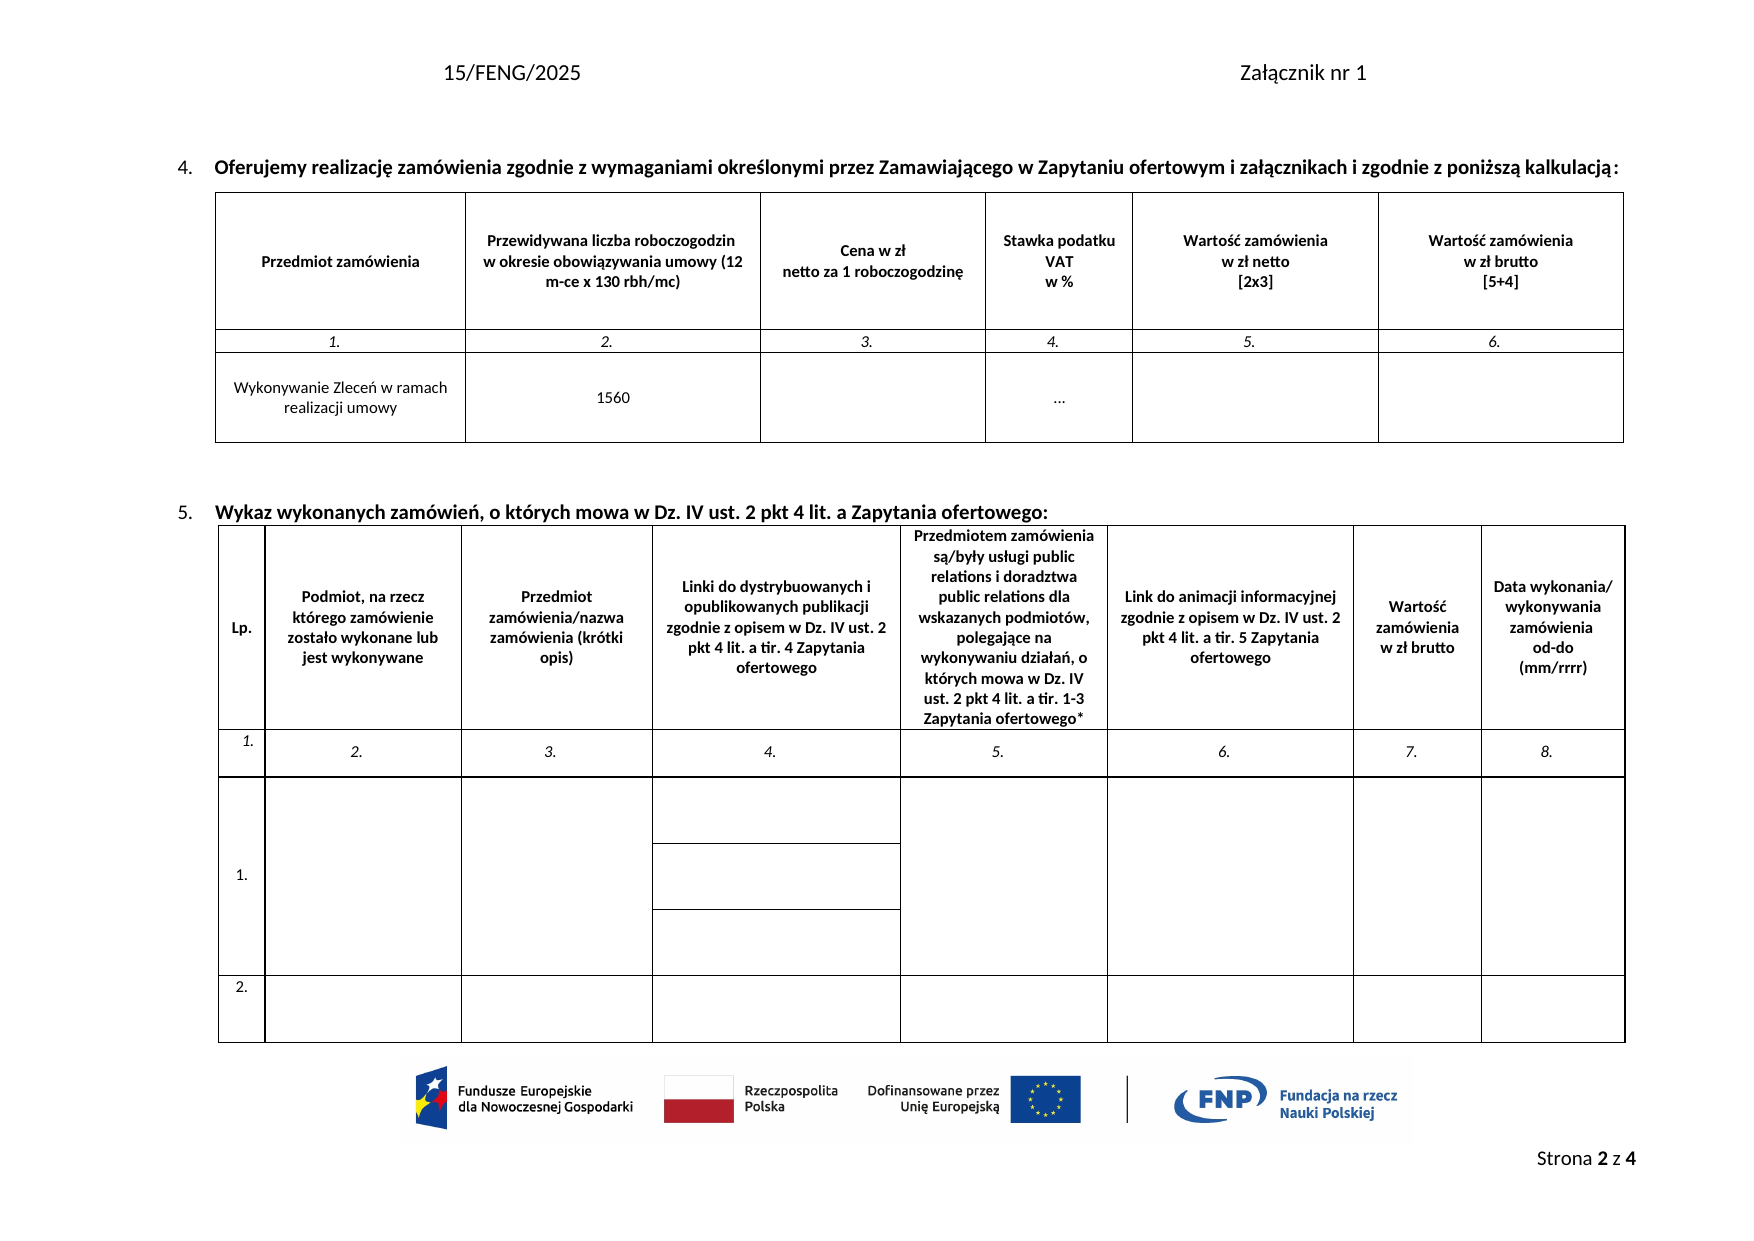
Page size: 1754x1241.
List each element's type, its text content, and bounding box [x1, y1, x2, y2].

table_header Lp. [219, 526, 264, 729]
table_cell [901, 730, 1107, 776]
list Wykaz wykonanych zamówień, o których mowa w Dz. IV ust. 2 pkt 4 lit. a Zapytania ofertowego: [177, 499, 1636, 525]
table_cell [266, 730, 461, 776]
table_cell [653, 910, 900, 975]
table_cell [266, 778, 461, 975]
table_cell [1108, 976, 1353, 1042]
table_cell 1. [219, 778, 264, 975]
table_cell [1354, 778, 1481, 975]
table_cell Wykonywanie Zleceń w ramach realizacji umowy [216, 353, 465, 442]
picture [400, 1051, 1413, 1145]
table_header Data wykonania/ wykonywania zamówienia od-do (mm/rrrr) [1482, 526, 1624, 729]
list Oferujemy realizację zamówienia zgodnie z wymaganiami określonymi przez Zamawiającego w Zapytaniu ofertowym i załącznikach i zgodnie z poniższą kalkulacją: [177, 154, 1636, 179]
table_cell [653, 730, 900, 776]
table_cell 1560 [466, 353, 760, 442]
table_header Wartość zamówienia w zł brutto [5+4] [1379, 193, 1623, 329]
table_cell [1482, 730, 1624, 776]
table_cell [1354, 976, 1481, 1042]
table_cell [761, 353, 985, 442]
table_cell [901, 778, 1107, 975]
table_cell [219, 730, 264, 776]
table_header Podmiot, na rzecz którego zamówienie zostało wykonane lub jest wykonywane [266, 526, 461, 729]
table_header Linki do dystrybuowanych i opublikowanych publikacji zgodnie z opisem w Dz. IV ust. 2 pkt 4 lit. a tir. 4 Zapytania ofertowego [653, 526, 900, 729]
table_cell [1108, 730, 1353, 776]
table_cell [986, 330, 1132, 352]
table_cell [266, 976, 461, 1042]
table_cell [653, 844, 900, 909]
table_cell [761, 330, 985, 352]
table_cell [462, 976, 652, 1042]
table_cell [216, 330, 465, 352]
table_cell [1482, 778, 1624, 975]
table_header Przedmiotem zamówienia są/były usługi public relations i doradztwa public relations dla wskazanych podmiotów, polegające na wykonywaniu działań, o których mowa w Dz. IV ust. 2 pkt 4 lit. a tir. 1-3 Zapytania ofertowego* [901, 526, 1107, 729]
table_cell [1482, 976, 1624, 1042]
table_header Cena w zł netto za 1 roboczogodzinę [761, 193, 985, 329]
table_cell [1133, 330, 1378, 352]
table_cell [1379, 330, 1623, 352]
table_cell [901, 976, 1107, 1042]
table_cell 2. [219, 976, 264, 1042]
table_cell [1379, 353, 1623, 442]
table_header Przewidywana liczba roboczogodzin w okresie obowiązywania umowy (12 m-ce x 130 rbh/mc) [466, 193, 760, 329]
table_header Wartość zamówienia w zł netto [2x3] [1133, 193, 1378, 329]
table_cell [466, 330, 760, 352]
table_cell [653, 976, 900, 1042]
table_header Przedmiot zamówienia/nazwa zamówienia (krótki opis) [462, 526, 652, 729]
table_cell [462, 730, 652, 776]
table_cell [653, 778, 900, 843]
table_header Stawka podatku VAT w % [986, 193, 1132, 329]
table_cell [462, 778, 652, 975]
table_header Link do animacji informacyjnej zgodnie z opisem w Dz. IV ust. 2 pkt 4 lit. a tir. 5 Zapytania ofertowego [1108, 526, 1353, 729]
table_cell [1108, 778, 1353, 975]
table_cell [1354, 730, 1481, 776]
table_header Przedmiot zamówienia [216, 193, 465, 329]
table_header Wartość zamówienia w zł brutto [1354, 526, 1481, 729]
table_cell [1133, 353, 1378, 442]
table_cell ... [986, 353, 1132, 442]
